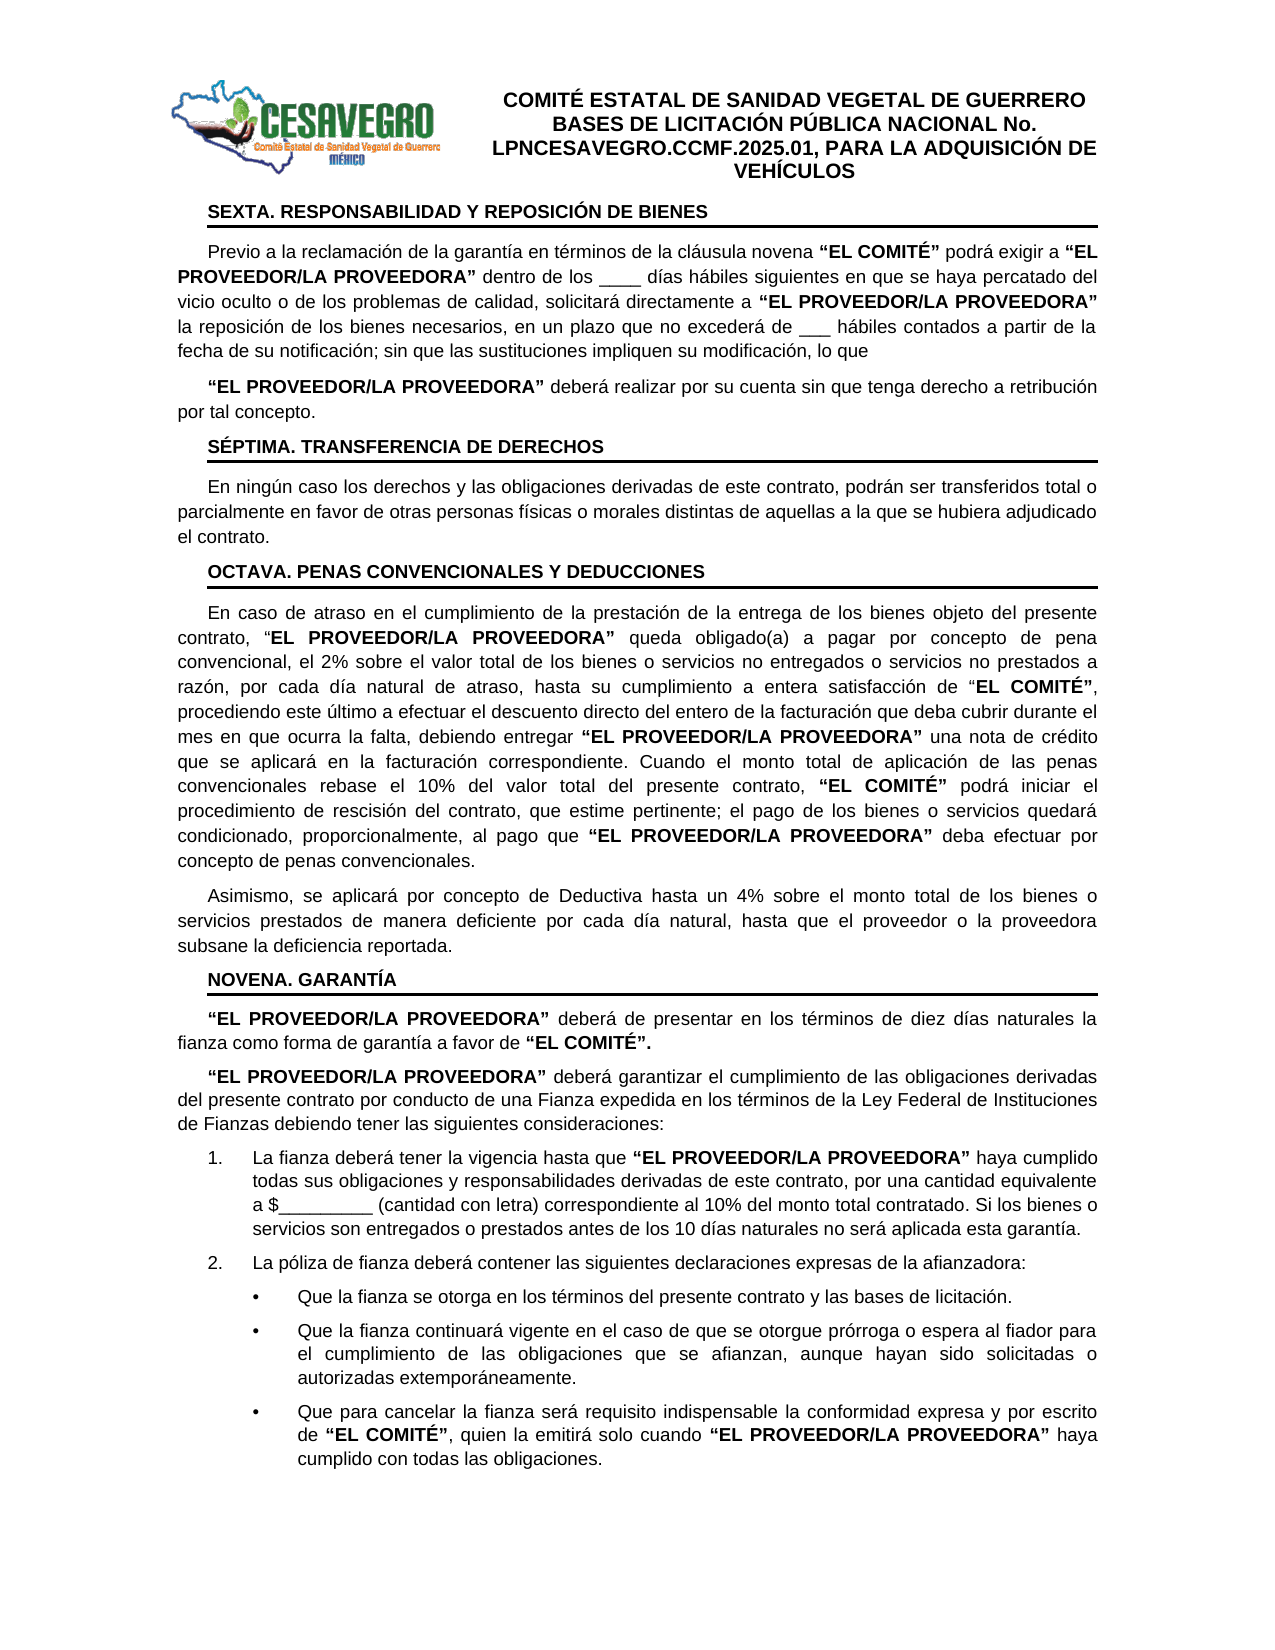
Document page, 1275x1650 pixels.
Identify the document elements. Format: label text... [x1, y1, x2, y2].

text • Que la fianza continuará vigente en el caso de que se otorgue prórroga o espera al fiador para el cumplimiento de las obligaciones que se afianzan, aunque hayan sido solicitadas o autorizadas extemporáneamente. [252, 1318, 1098, 1389]
text 1. La fianza deberá tener la vigencia hasta que “EL PROVEEDOR/LA PROVEEDORA” haya cumplido todas sus obligaciones y responsabilidades derivadas de este contrato, por una cantidad equivalente a $_________ (cantidad con letra) correspondiente al 10% del monto total contratado. Si los bienes o servicios son entregados o prestados antes de los 10 días naturales no será aplicada esta garantía. [207, 1146, 1098, 1240]
text “EL PROVEEDOR/LA PROVEEDORA” deberá realizar por su cuenta sin que tenga derecho a retribución por tal concepto. [177, 373, 1098, 423]
text En caso de atraso en el cumplimiento de la prestación de la entrega de los bienes objeto del presente contrato, “EL PROVEEDOR/LA PROVEEDORA” queda obligado(a) a pagar por concepto de pena convencional, el 2% sobre el valor total de los bienes o servicios no entregados o servicios no prestados a razón, por cada día natural de atraso, hasta su cumplimiento a entera satisfacción de “EL COMITÉ”, procediendo este último a efectuar el descuento directo del entero de la facturación que deba cubrir durante el mes en que ocurra la falta, debiendo entregar “EL PROVEEDOR/LA PROVEEDORA” una nota de crédito que se aplicará en la facturación correspondiente. Cuando el monto total de aplicación de las penas convencionales rebase el 10% del valor total del presente contrato, “EL COMITÉ” podrá iniciar el procedimiento de rescisión del contrato, que estime pertinente; el pago de los bienes o servicios quedará condicionado, proporcionalmente, al pago que “EL PROVEEDOR/LA PROVEEDORA” deba efectuar por concepto de penas convencionales. [177, 599, 1098, 872]
text OCTAVA. PENAS CONVENCIONALES Y DEDUCCIONES [207, 559, 1098, 586]
text NOVENA. GARANTÍA [207, 968, 1098, 993]
text En ningún caso los derechos y las obligaciones derivadas de este contrato, podrán ser transferidos total o parcialmente en favor de otras personas físicas o morales distintas de aquellas a la que se hubiera adjudicado el contrato. [177, 474, 1098, 548]
picture [171, 80, 440, 176]
text Asimismo, se aplicará por concepto de Deductiva hasta un 4% sobre el monto total de los bienes o servicios prestados de manera deficiente por cada día natural, hasta que el proveedor o la proveedora subsane la deficiencia reportada. [177, 883, 1098, 957]
text SÉPTIMA. TRANSFERENCIA DE DERECHOS [207, 433, 1098, 460]
text Previo a la reclamación de la garantía en términos de la cláusula novena “EL COMITÉ” podrá exigir a “EL PROVEEDOR/LA PROVEEDORA” dentro de los ____ días hábiles siguientes en que se haya percatado del vicio oculto o de los problemas de calidad, solicitará directamente a “EL PROVEEDOR/LA PROVEEDORA” la reposición de los bienes necesarios, en un plazo que no excederá de ___ hábiles contados a partir de la fecha de su notificación; sin que las sustituciones impliquen su modificación, lo que [177, 239, 1098, 363]
text SEXTA. RESPONSABILIDAD Y REPOSICIÓN DE BIENES [207, 148, 1098, 225]
text • Que la fianza se otorga en los términos del presente contrato y las bases de licitación. [252, 1284, 1098, 1308]
text “EL PROVEEDOR/LA PROVEEDORA” deberá garantizar el cumplimiento de las obligaciones derivadas del presente contrato por conducto de una Fianza expedida en los términos de la Ley Federal de Instituciones de Fianzas debiendo tener las siguientes consideraciones: [177, 1064, 1098, 1135]
text • Que para cancelar la fianza será requisito indispensable la conformidad expresa y por escrito de “EL COMITÉ”, quien la emitirá solo cuando “EL PROVEEDOR/LA PROVEEDORA” haya cumplido con todas las obligaciones. [252, 1399, 1098, 1470]
text 2. La póliza de fianza deberá contener las siguientes declaraciones expresas de la afianzadora: [207, 1250, 1098, 1274]
text “EL PROVEEDOR/LA PROVEEDORA” deberá de presentar en los términos de diez días naturales la fianza como forma de garantía a favor de “EL COMITÉ”. [177, 1007, 1098, 1054]
